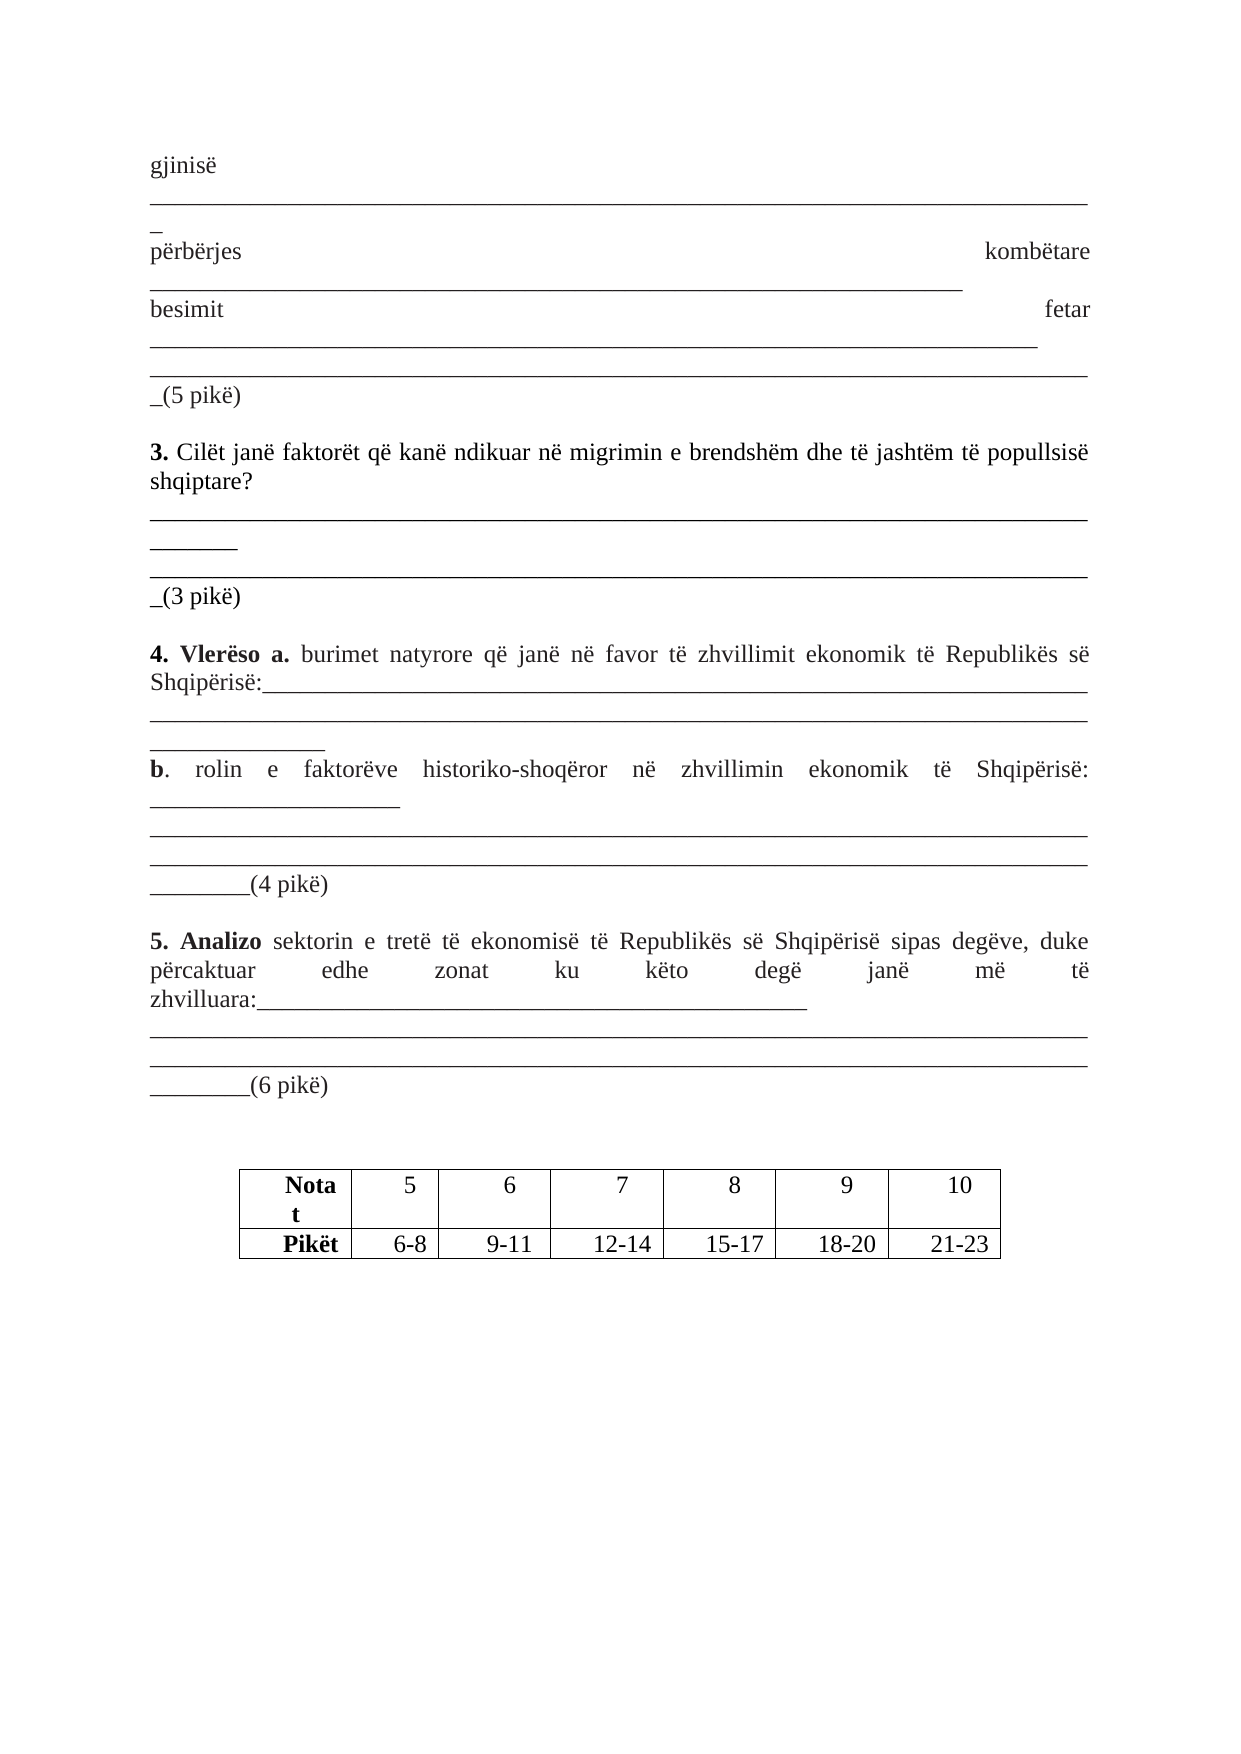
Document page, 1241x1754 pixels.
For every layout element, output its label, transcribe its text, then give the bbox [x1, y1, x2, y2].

text gjinisë ____________________________________________________________________________ [150, 150, 1090, 236]
table_cell 6-8 [352, 1229, 438, 1257]
table_cell Pikët [240, 1229, 351, 1257]
table_cell 12-14 [551, 1229, 663, 1257]
table_header 5 [352, 1170, 438, 1228]
table_header 10 [889, 1170, 1000, 1228]
table_header Notat [240, 1170, 351, 1228]
table_header 8 [664, 1170, 775, 1228]
table_cell 18-20 [776, 1229, 888, 1257]
text 5. Analizo sektorin e tretë të ekonomisë të Republikës së Shqipërisë sipas degëve, duke përcaktuar edhe zonat ku këto degë janë më të zhvilluara:____________________________________________ ______________________________________________________________________________________________________________________________________________________________(6 pikë) [150, 926, 1090, 1099]
text ____________________________________________________________________________(5 pikë) [150, 351, 1090, 409]
table_header 9 [776, 1170, 888, 1228]
table_cell 15-17 [664, 1229, 775, 1257]
text besimit fetar _______________________________________________________________________ [150, 294, 1090, 351]
text ____________________________________________________________________________(3 pikë) [150, 552, 1090, 610]
text përbërjes kombëtare _________________________________________________________________ [150, 236, 1090, 294]
table_cell 9-11 [439, 1229, 550, 1257]
table_header 7 [551, 1170, 663, 1228]
table_cell 21-23 [889, 1229, 1000, 1257]
text 4. Vlerëso a. burimet natyrore që janë në favor të zhvillimit ekonomik të Republikës së Shqipërisë:___________________________________________________________________________________________________________________________________________________________ [150, 639, 1090, 754]
table_header 6 [439, 1170, 550, 1228]
text b. rolin e faktorëve historiko-shoqëror në zhvillimin ekonomik të Shqipërisë: ____________________ ______________________________________________________________________________________________________________________________________________________________(4 pikë) [150, 754, 1090, 897]
text 3. Cilët janë faktorët që kanë ndikuar në migrimin e brendshëm dhe të jashtëm të popullsisë shqiptare? __________________________________________________________________________________ [150, 437, 1090, 552]
